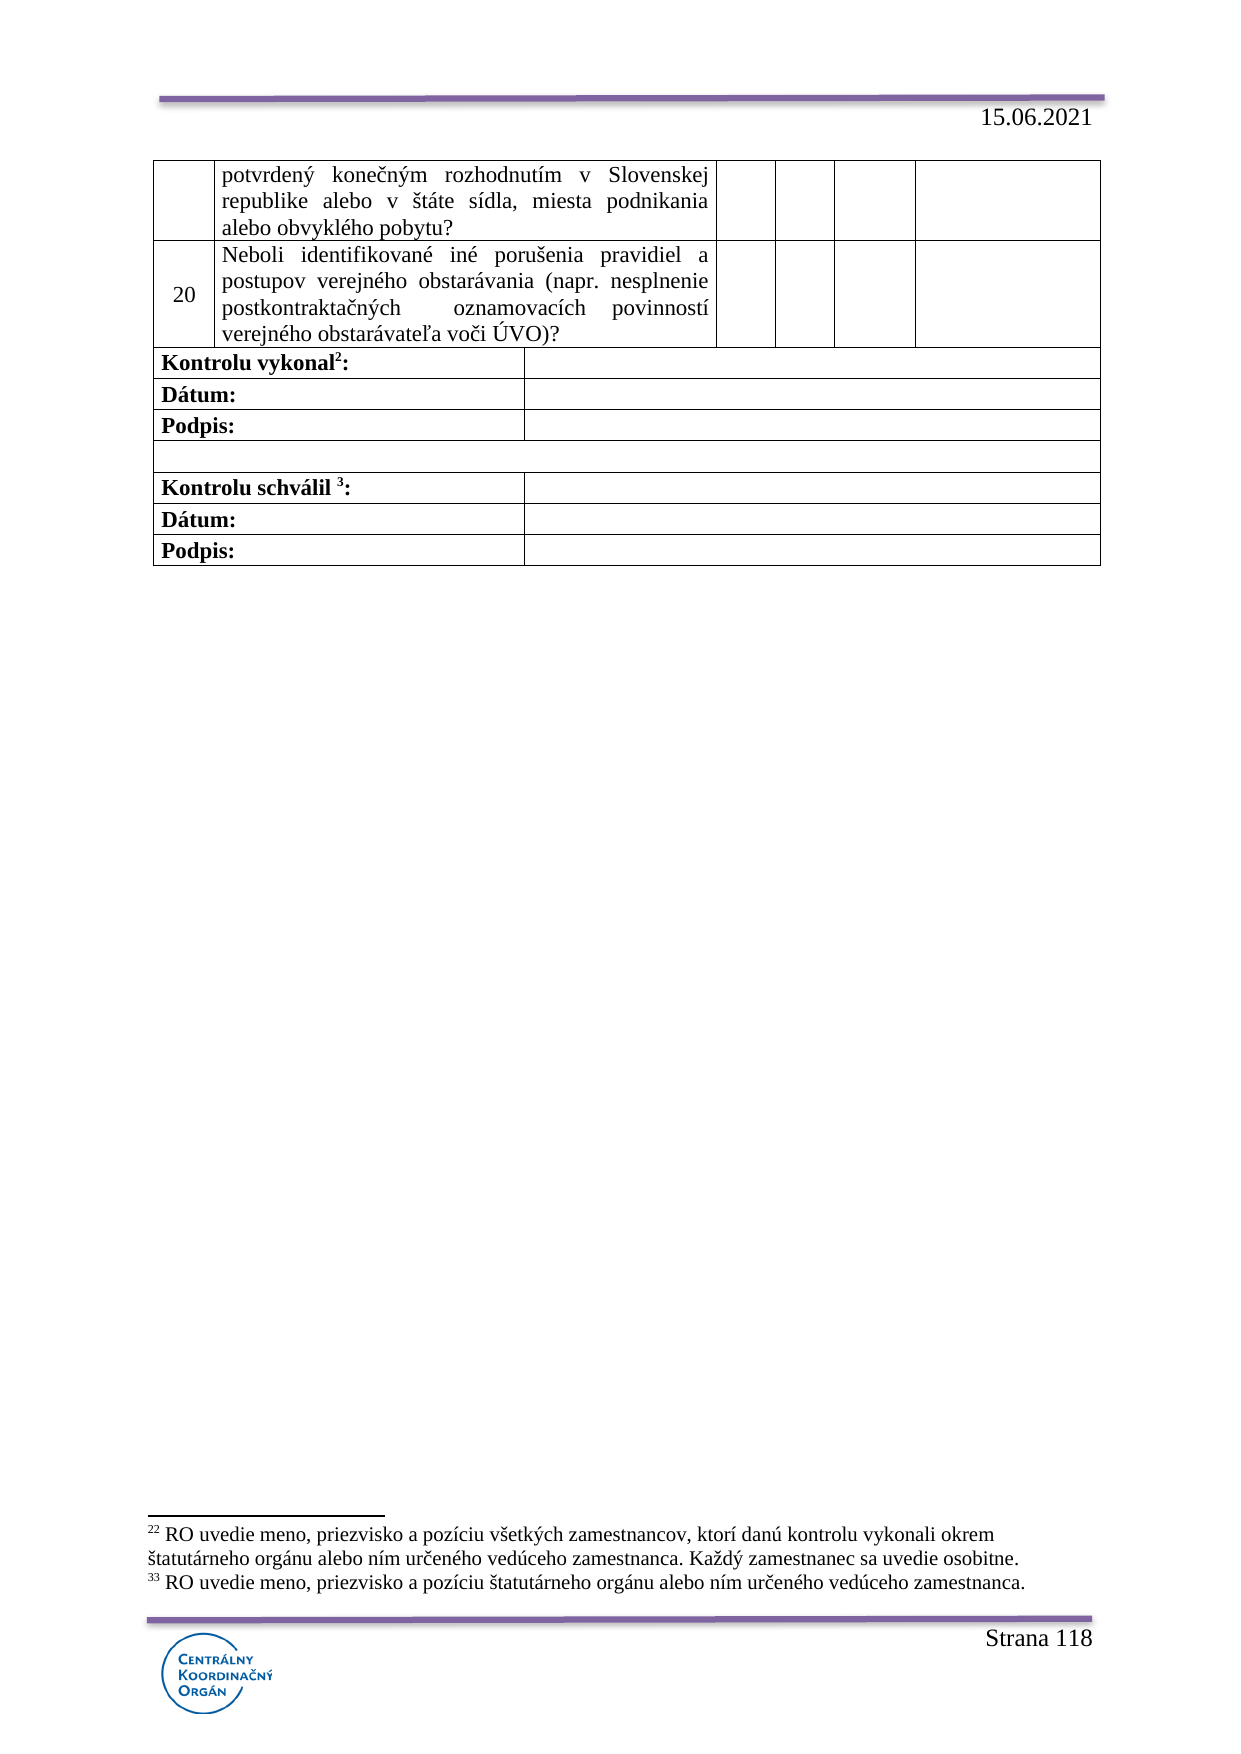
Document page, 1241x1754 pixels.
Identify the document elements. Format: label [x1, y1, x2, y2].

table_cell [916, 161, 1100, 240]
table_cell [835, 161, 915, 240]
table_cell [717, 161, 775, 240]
picture [159, 1631, 272, 1713]
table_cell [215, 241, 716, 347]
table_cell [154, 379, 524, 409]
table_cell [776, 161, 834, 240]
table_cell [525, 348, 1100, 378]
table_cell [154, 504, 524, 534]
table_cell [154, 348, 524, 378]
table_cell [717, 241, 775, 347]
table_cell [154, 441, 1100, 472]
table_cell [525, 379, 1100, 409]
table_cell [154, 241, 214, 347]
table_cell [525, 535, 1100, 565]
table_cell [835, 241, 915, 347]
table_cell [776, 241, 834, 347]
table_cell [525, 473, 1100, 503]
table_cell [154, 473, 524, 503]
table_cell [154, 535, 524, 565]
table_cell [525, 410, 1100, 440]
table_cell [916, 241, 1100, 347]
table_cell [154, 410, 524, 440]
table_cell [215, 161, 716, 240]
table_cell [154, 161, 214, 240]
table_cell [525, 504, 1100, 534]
